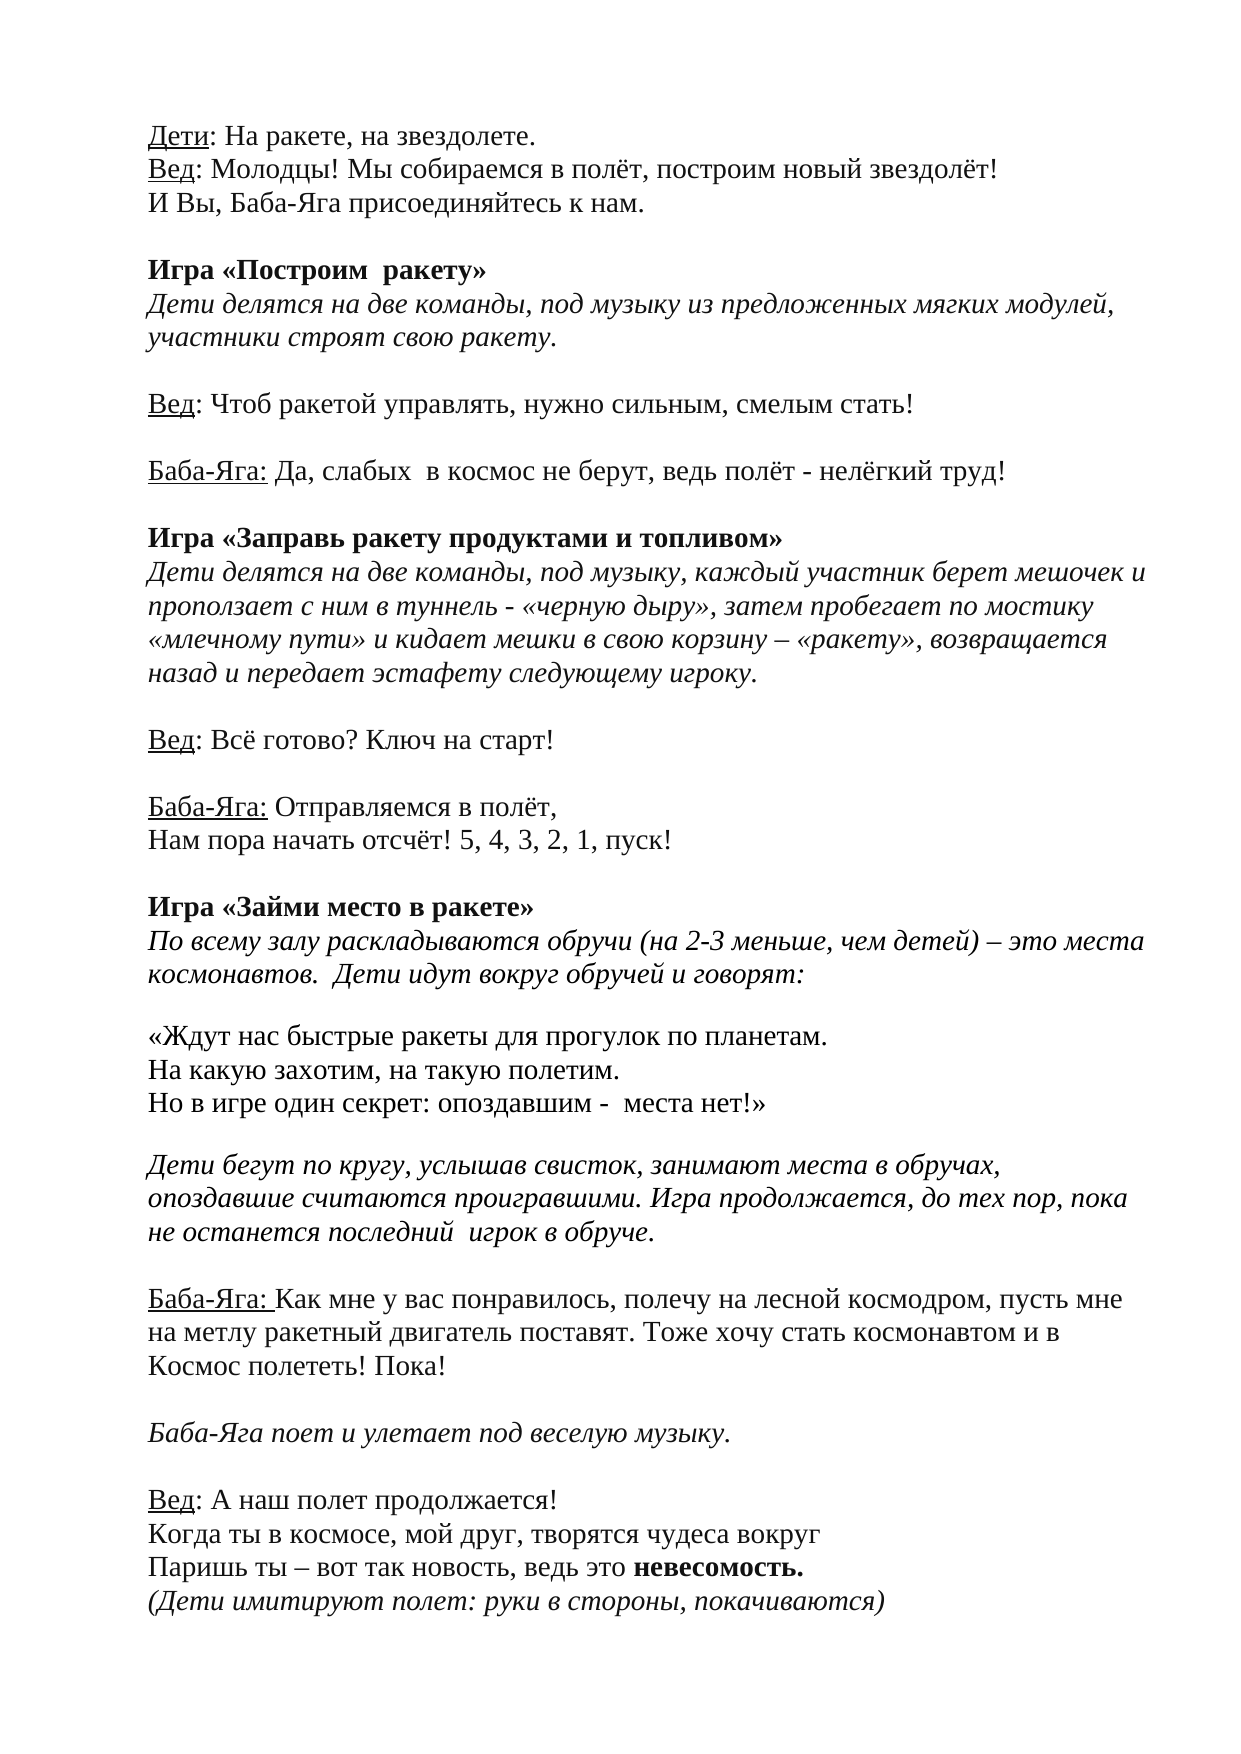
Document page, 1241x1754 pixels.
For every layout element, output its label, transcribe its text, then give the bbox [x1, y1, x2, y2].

text Вед: А наш полет продолжается! Когда ты в космосе, мой друг, творятся чудеса вокруг [148, 1482, 1152, 1549]
text Нам пора начать отсчёт! 5, 4, 3, 2, 1, пуск! [148, 822, 1152, 856]
text Баба-Яга: Отправляемся в полёт, [148, 789, 1152, 822]
text Дети делятся на две команды, под музыку, каждый участник берет мешочек и проползает с ним в туннель - «черную дыру», затем пробегает по мостику «млечному пути» и кидает мешки в свою корзину – «ракету», возвращается назад и передает эстафету следующему игроку. [148, 554, 1152, 688]
text Вед: Молодцы! Мы собираемся в полёт, построим новый звездолёт! [148, 152, 1152, 185]
text По всему залу раскладываются обручи (на 2-3 меньше, чем детей) – это места космонавтов. Дети идут вокруг обручей и говорят: [148, 923, 1152, 1018]
text Баба-Яга: Как мне у вас понравилось, полечу на лесной космодром, пусть мне на метлу ракетный двигатель поставят. Тоже хочу стать космонавтом и в Космос полететь! Пока! [148, 1281, 1152, 1382]
text Баба-Яга: Да, слабых в космос не берут, ведь полёт - нелёгкий труд! [148, 453, 1152, 487]
text «Ждут нас быстрые ракеты для прогулок по планетам. На какую захотим, на такую полетим. Но в игре один секрет: опоздавшим - места нет!» [148, 1018, 1152, 1147]
text Игра «Займи место в ракете» [148, 889, 1152, 923]
text Дети бегут по кругу, услышав свисток, занимают места в обручах, опоздавшие считаются проигравшими. Игра продолжается, до тех пор, пока не останется последний игрок в обруче. [148, 1147, 1152, 1247]
text Игра «Построим ракету» [148, 252, 1152, 286]
text (Дети имитируют полет: руки в стороны, покачиваются) [148, 1583, 1152, 1616]
text Паришь ты – вот так новость, ведь это невесомость. [148, 1549, 1152, 1583]
text Дети делятся на две команды, под музыку из предложенных мягких модулей, участники строят свою ракету. [148, 286, 1152, 353]
text И Вы, Баба-Яга присоединяйтесь к нам. [148, 185, 1152, 219]
text Дети: На ракете, на звездолете. [148, 118, 1152, 152]
text Баба-Яга поет и улетает под веселую музыку. [148, 1415, 1152, 1449]
text Вед: Чтоб ракетой управлять, нужно сильным, смелым стать! [148, 386, 1152, 420]
text Игра «Заправь ракету продуктами и топливом» [148, 521, 1152, 554]
text Вед: Всё готово? Ключ на старт! [148, 722, 1152, 755]
